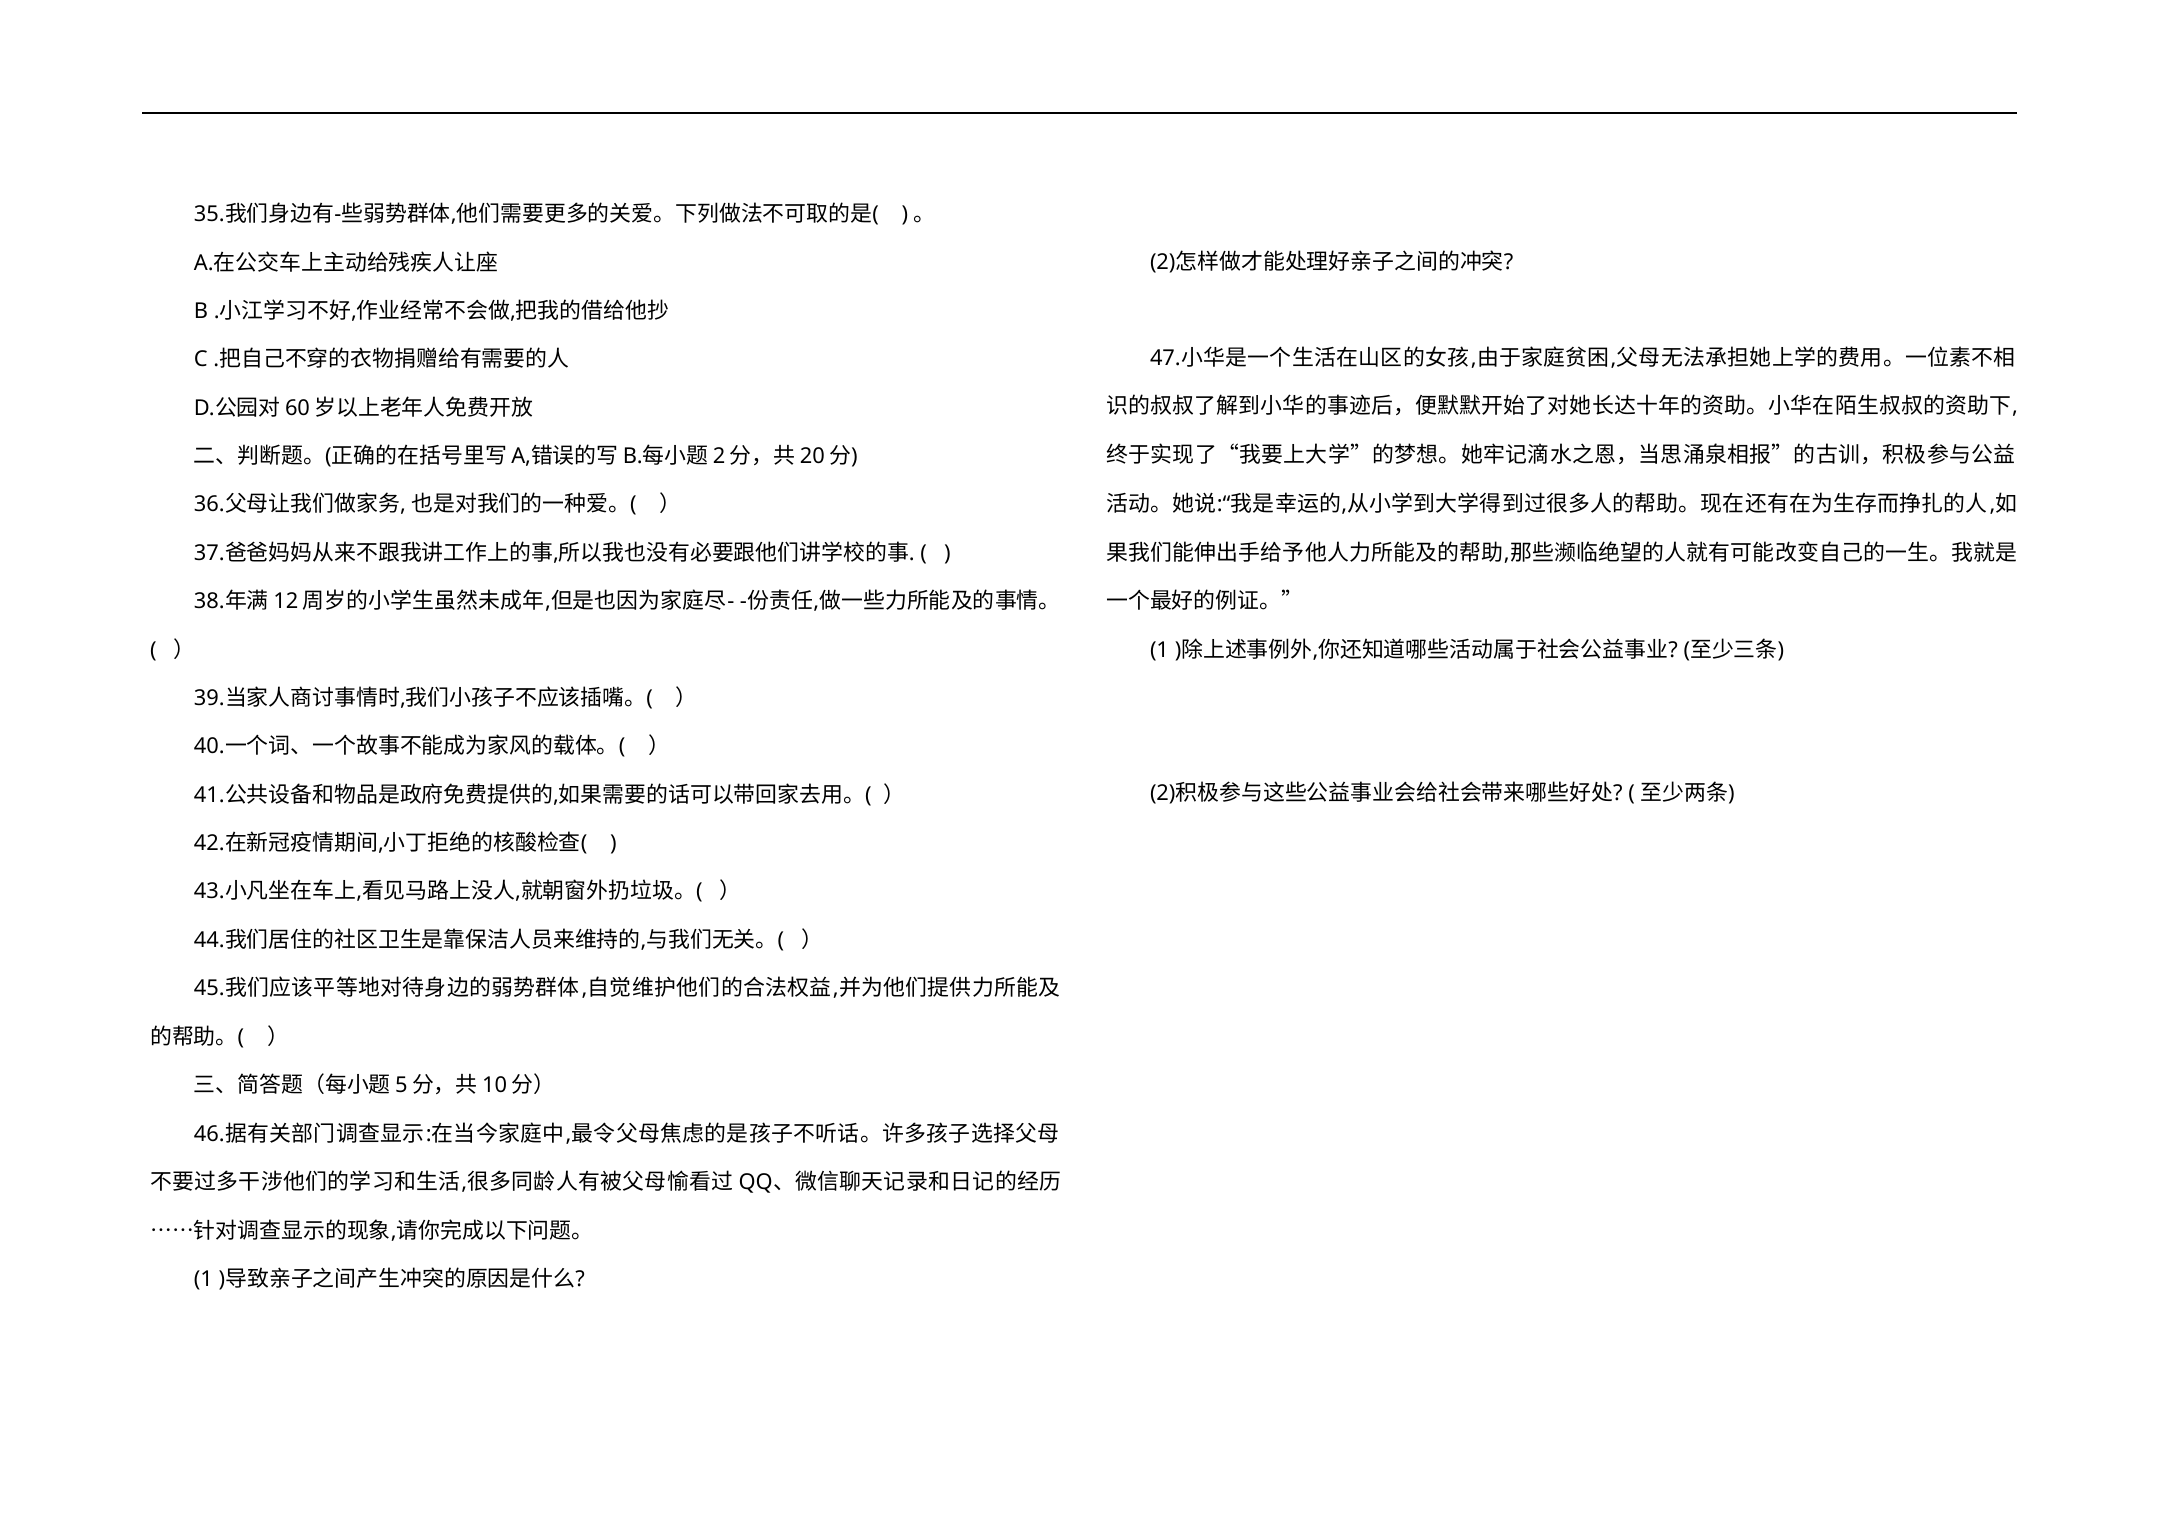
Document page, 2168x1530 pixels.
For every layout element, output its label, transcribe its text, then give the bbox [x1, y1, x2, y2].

list 42.在新冠疫情期间,小丁拒绝的核酸检查( ) [150, 825, 1062, 857]
list 40.一个词、一个故事不能成为家风的载体。( ） [150, 728, 1062, 761]
list 三、简答题（每小题5分，共10分） [150, 1067, 1062, 1099]
list 39.当家人商讨事情时,我们小孩子不应该插嘴。( ） [150, 680, 1062, 712]
list D.公园对60岁以上老年人免费开放 [150, 389, 1062, 422]
list (1 )除上述事例外,你还知道哪些活动属于社会公益事业? (至少三条) [1106, 631, 2018, 664]
list 38.年满12周岁的小学生虽然未成年,但是也因为家庭尽- -份责任,做一些力所能及的事情。( ） [150, 583, 1062, 664]
list 43.小凡坐在车上,看见马路上没人,就朝窗外扔垃圾。( ） [150, 873, 1062, 906]
list 41.公共设备和物品是政府免费提供的,如果需要的话可以带回家去用。( ） [150, 776, 1062, 809]
list 47.小华是一个生活在山区的女孩,由于家庭贫困,父母无法承担她上学的费用。一位素不相识的叔叔了解到小华的事迹后，便默默开始了对她长达十年的资助。小华在陌生叔叔的资助下, 终于实现了“我要上大学”的梦想。她牢记滴水之恩，当思涌泉相报”的古训，积极参与公益活动。她说:“我是幸运的,从小学到大学得到过很多人的帮助。现在还有在为生存而挣扎的人,如果我们能伸出手给予他人力所能及的帮助,那些濒临绝望的人就有可能改变自己的一生。我就是一个最好的例证。” [1106, 339, 2018, 615]
list (2)怎样做才能处理好亲子之间的冲突? [1106, 243, 2018, 276]
list 44.我们居住的社区卫生是靠保洁人员来维持的,与我们无关。( ） [150, 921, 1062, 954]
list C .把自己不穿的衣物捐赠给有需要的人 [150, 341, 1062, 373]
list 37.爸爸妈妈从来不跟我讲工作上的事,所以我也没有必要跟他们讲学校的事. ( ) [150, 534, 1062, 567]
list 46.据有关部门调查显示:在当今家庭中,最令父母焦虑的是孩子不听话。许多孩子选择父母不要过多干涉他们的学习和生活,很多同龄人有被父母愉看过QQ、微信聊天记录和日记的经历……针对调查显示的现象,请你完成以下问题。 [150, 1115, 1062, 1245]
list 45.我们应该平等地对待身边的弱势群体,自觉维护他们的合法权益,并为他们提供力所能及的帮助。( ） [150, 970, 1062, 1051]
list (2)积极参与这些公益事业会给社会带来哪些好处? ( 至少两条) [1106, 774, 2018, 807]
list 35.我们身边有-些弱势群体,他们需要更多的关爱。下列做法不可取的是( ) 。 [150, 196, 1062, 228]
list A.在公交车上主动给残疾人让座 [150, 244, 1062, 277]
list 二、判断题。(正确的在括号里写A,错误的写B.每小题2分，共20分) [150, 438, 1062, 470]
list (1 )导致亲子之间产生冲突的原因是什么? [150, 1261, 1062, 1293]
list B .小江学习不好,作业经常不会做,把我的借给他抄 [150, 293, 1062, 325]
list 36.父母让我们做家务, 也是对我们的一种爱。( ） [150, 486, 1062, 518]
